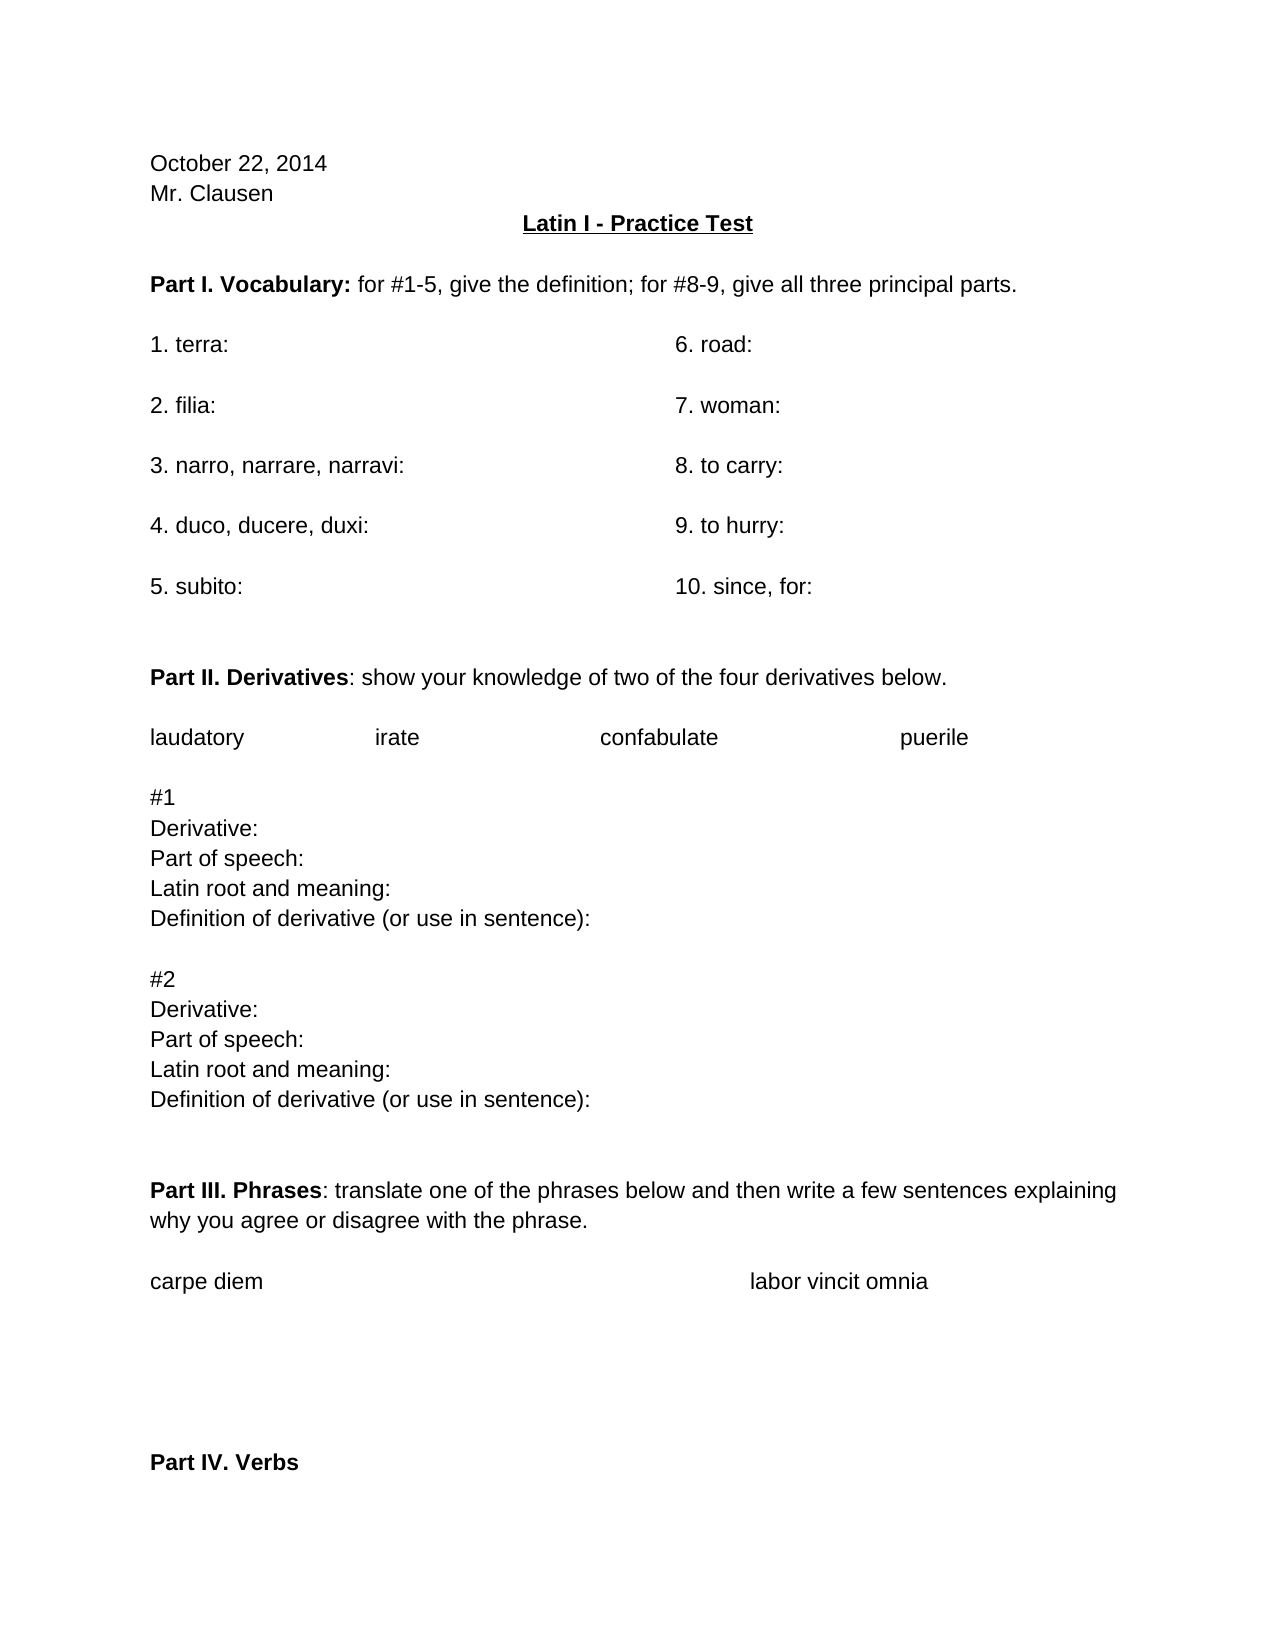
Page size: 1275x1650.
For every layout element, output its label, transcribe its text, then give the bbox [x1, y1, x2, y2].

text Derivative: [150, 814, 1125, 841]
text carpe diem labor vincit omnia [150, 1268, 1125, 1294]
text Latin root and meaning: [150, 875, 1125, 901]
text Part I. Vocabulary: for #1-5, give the definition; for #8-9, give all three principal parts. [150, 271, 1125, 297]
text Definition of derivative (or use in sentence): [150, 1086, 1125, 1113]
text Definition of derivative (or use in sentence): [150, 905, 1125, 932]
text Part of speech: [150, 845, 1125, 871]
text 3. narro, narrare, narravi: 8. to carry: [150, 452, 1125, 478]
text Part III. Phrases: translate one of the phrases below and then write a few sentences explaining why you agree or disagree with the phrase. [150, 1177, 1125, 1234]
text #1 [150, 784, 1125, 811]
text Part of speech: [150, 1026, 1125, 1052]
text Latin I - Practice Test [150, 210, 1125, 237]
text Latin root and meaning: [150, 1056, 1125, 1083]
text October 22, 2014 [150, 150, 1125, 176]
text Part II. Derivatives: show your knowledge of two of the four derivatives below. [150, 663, 1125, 690]
text Part IV. Verbs [150, 1449, 1125, 1475]
text #2 [150, 966, 1125, 992]
text 4. duco, ducere, duxi: 9. to hurry: [150, 512, 1125, 539]
text Derivative: [150, 996, 1125, 1022]
text Mr. Clausen [150, 180, 1125, 207]
text laudatory irate confabulate puerile [150, 724, 1125, 750]
text 5. subito: 10. since, for: [150, 573, 1125, 599]
text 2. filia: 7. woman: [150, 392, 1125, 418]
text 1. terra: 6. road: [150, 331, 1125, 358]
